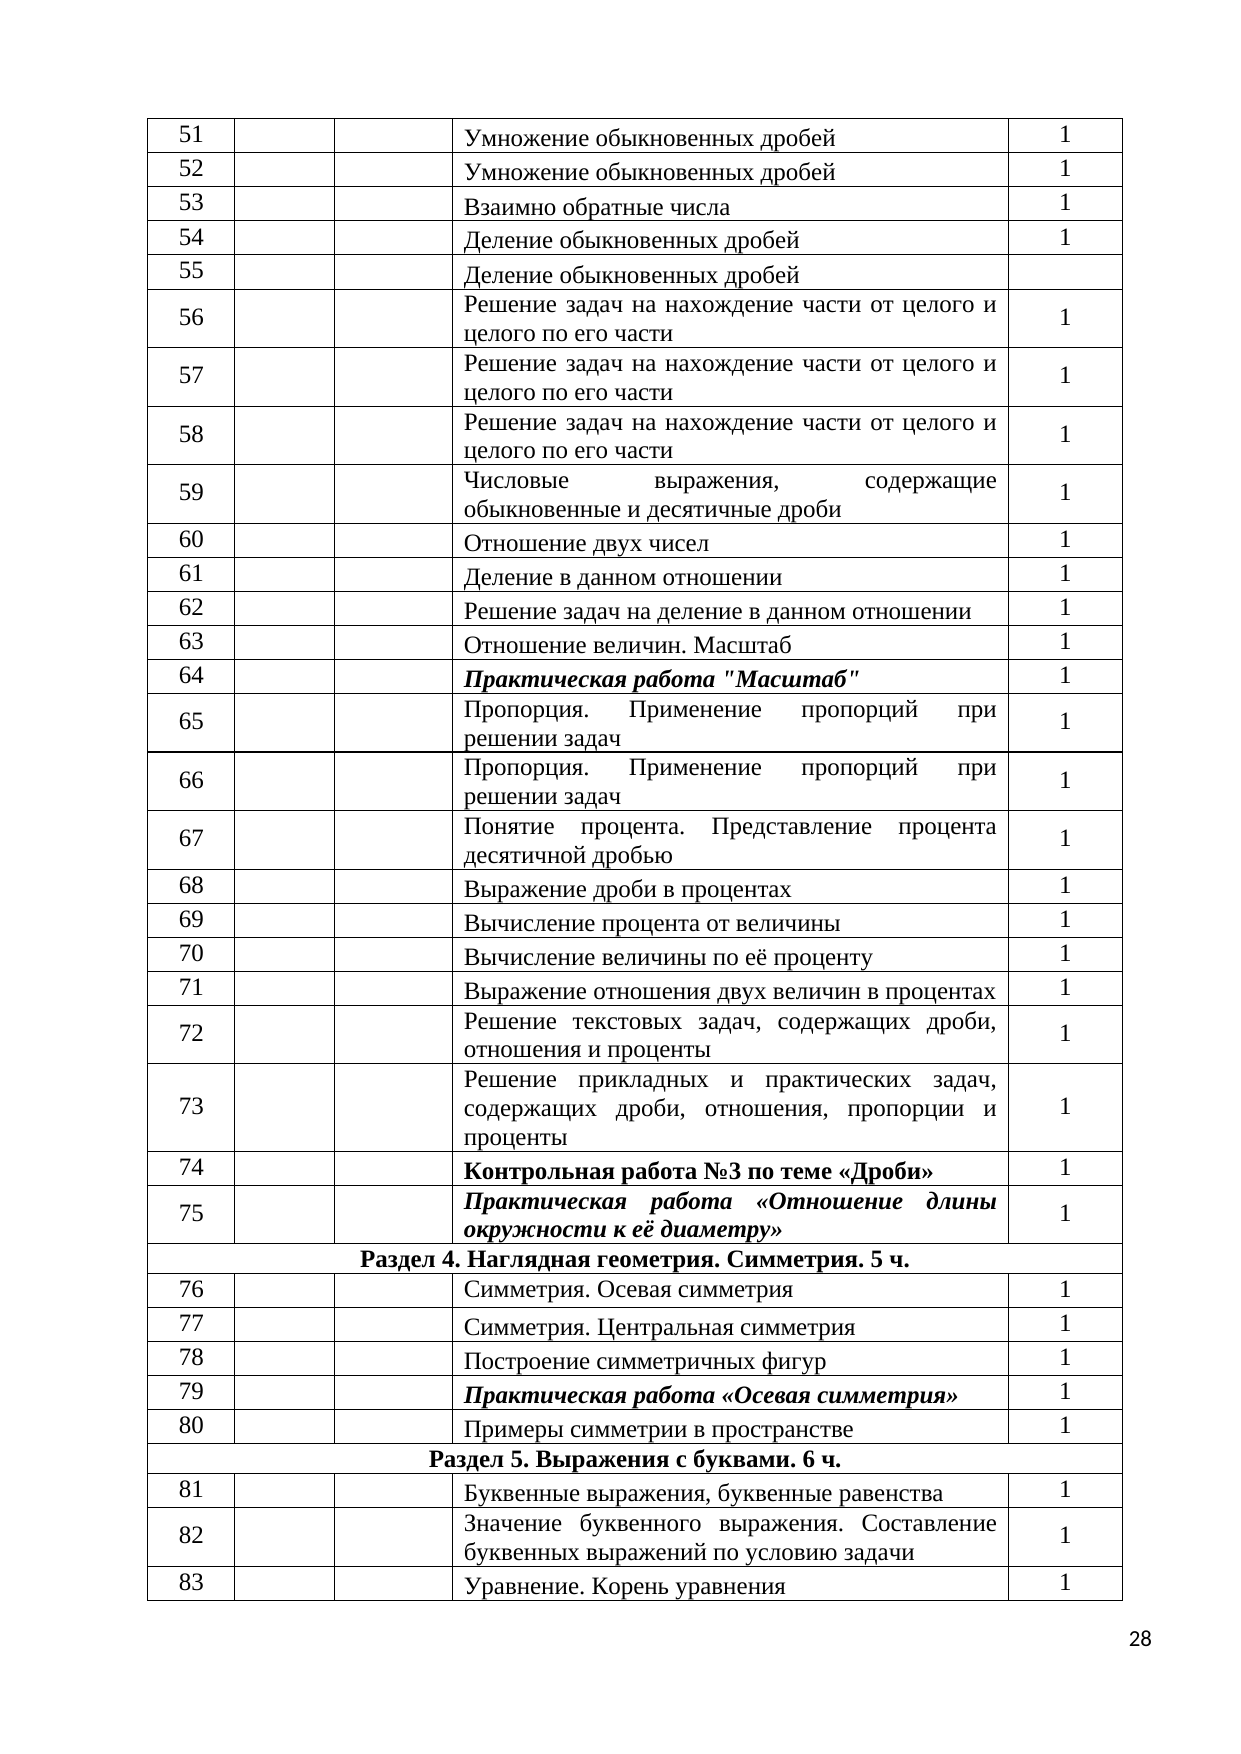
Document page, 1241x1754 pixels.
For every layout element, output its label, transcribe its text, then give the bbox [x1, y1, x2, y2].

table_cell 68 [148, 870, 234, 903]
table_cell [335, 1274, 452, 1307]
table_cell 1 [1009, 694, 1122, 751]
table_cell [335, 972, 452, 1005]
table_cell [335, 753, 452, 810]
table_cell 61 [148, 558, 234, 591]
table_cell Раздел 4. Наглядная геометрия. Симметрия. 5 ч. [148, 1244, 1122, 1273]
table_cell Умножение обыкновенных дробей [453, 153, 1008, 186]
table_cell [235, 660, 334, 693]
table_cell Отношение величин. Масштаб [453, 626, 1008, 659]
table_cell Умножение обыкновенных дробей [453, 119, 1008, 152]
table_cell 83 [148, 1567, 234, 1600]
table_cell [235, 290, 334, 347]
table_cell [335, 1567, 452, 1600]
table_cell 80 [148, 1410, 234, 1443]
table_cell [335, 407, 452, 464]
table_cell 1 [1009, 1186, 1122, 1243]
table_cell 1 [1009, 811, 1122, 868]
table_cell [235, 1410, 334, 1443]
table_cell 72 [148, 1006, 234, 1063]
table_cell [235, 1308, 334, 1341]
table_cell Решение текстовых задач, содержащих дроби, отношения и проценты [453, 1006, 1008, 1063]
table_cell Решение задач на нахождение части от целого и целого по его части [453, 290, 1008, 347]
table_cell [335, 153, 452, 186]
table_cell 74 [148, 1152, 234, 1185]
table_cell Примеры симметрии в пространстве [453, 1410, 1008, 1443]
table_cell 78 [148, 1342, 234, 1375]
table_cell [335, 1474, 452, 1507]
table_cell Отношение двух чисел [453, 524, 1008, 557]
table_cell 1 [1009, 524, 1122, 557]
table_cell Решение прикладных и практических задач, содержащих дроби, отношения, пропорции и проценты [453, 1064, 1008, 1151]
table_cell [235, 1342, 334, 1375]
table_cell 1 [1009, 465, 1122, 523]
table_cell 1 [1009, 1064, 1122, 1151]
table_cell [335, 255, 452, 288]
table_cell 60 [148, 524, 234, 557]
table_cell [235, 221, 334, 254]
table_cell 1 [1009, 660, 1122, 693]
table_cell 81 [148, 1474, 234, 1507]
table_cell Деление обыкновенных дробей [453, 255, 1008, 288]
table_cell [235, 1152, 334, 1185]
table_cell Построение симметричных фигур [453, 1342, 1008, 1375]
table_cell 63 [148, 626, 234, 659]
table_cell [335, 119, 452, 152]
table_cell 54 [148, 221, 234, 254]
table_cell Контрольная работа №3 по теме «Дроби» [453, 1152, 1008, 1185]
table_cell 1 [1009, 153, 1122, 186]
table_cell 1 [1009, 1274, 1122, 1307]
table_cell 56 [148, 290, 234, 347]
table_cell 1 [1009, 187, 1122, 220]
table_cell [235, 465, 334, 523]
table_cell 75 [148, 1186, 234, 1243]
table_cell [1009, 255, 1122, 288]
table_cell 1 [1009, 1376, 1122, 1409]
table_cell 64 [148, 660, 234, 693]
table_cell 76 [148, 1274, 234, 1307]
table_cell Значение буквенного выражения. Составление буквенных выражений по условию задачи [453, 1508, 1008, 1566]
table_cell [335, 290, 452, 347]
table_cell [335, 1006, 452, 1063]
table_cell 1 [1009, 870, 1122, 903]
table_cell [335, 221, 452, 254]
table_cell [235, 972, 334, 1005]
table_cell 1 [1009, 290, 1122, 347]
table_cell Пропорция. Применение пропорций при решении задач [453, 694, 1008, 751]
table_cell 70 [148, 938, 234, 971]
table_cell [335, 1410, 452, 1443]
table_cell 1 [1009, 1342, 1122, 1375]
table_cell [235, 904, 334, 937]
table_cell [235, 1376, 334, 1409]
table_cell 69 [148, 904, 234, 937]
table_cell 1 [1009, 592, 1122, 625]
table_cell [335, 348, 452, 406]
table_cell [235, 938, 334, 971]
table_cell 1 [1009, 972, 1122, 1005]
table_cell [335, 1376, 452, 1409]
table_cell [235, 153, 334, 186]
table_cell [335, 558, 452, 591]
table_cell 67 [148, 811, 234, 868]
table_cell [235, 119, 334, 152]
table_cell 51 [148, 119, 234, 152]
table_cell [235, 626, 334, 659]
table_cell [335, 1342, 452, 1375]
table_cell [235, 407, 334, 464]
table_cell 1 [1009, 407, 1122, 464]
table_cell [335, 1508, 452, 1566]
table_cell 77 [148, 1308, 234, 1341]
table_cell [235, 1064, 334, 1151]
table_cell 1 [1009, 1308, 1122, 1341]
table_cell [235, 1567, 334, 1600]
table_cell [335, 904, 452, 937]
table_cell 59 [148, 465, 234, 523]
table_cell Симметрия. Осевая симметрия [453, 1274, 1008, 1307]
table_cell Выражение дроби в процентах [453, 870, 1008, 903]
table_cell 57 [148, 348, 234, 406]
table_cell [235, 1508, 334, 1566]
table_cell 1 [1009, 1006, 1122, 1063]
table_cell [235, 524, 334, 557]
table_cell [335, 811, 452, 868]
table_cell Пропорция. Применение пропорций при решении задач [453, 753, 1008, 810]
table_cell 1 [1009, 626, 1122, 659]
table_cell Уравнение. Корень уравнения [453, 1567, 1008, 1600]
table_cell Понятие процента. Представление процента десятичной дробью [453, 811, 1008, 868]
table_cell [335, 870, 452, 903]
table_cell Практическая работа «Отношение длины окружности к её диаметру» [453, 1186, 1008, 1243]
table_cell Буквенные выражения, буквенные равенства [453, 1474, 1008, 1507]
table_cell 55 [148, 255, 234, 288]
table_cell [235, 1274, 334, 1307]
table_cell [235, 753, 334, 810]
table_cell [335, 524, 452, 557]
table_cell 71 [148, 972, 234, 1005]
table_cell [335, 592, 452, 625]
table_cell Раздел 5. Выражения с буквами. 6 ч. [148, 1444, 1122, 1473]
table_cell 66 [148, 753, 234, 810]
table_cell Выражение отношения двух величин в процентах [453, 972, 1008, 1005]
table_cell [335, 1152, 452, 1185]
table_cell Вычисление процента от величины [453, 904, 1008, 937]
table_cell [335, 1186, 452, 1243]
table_cell 1 [1009, 348, 1122, 406]
table_cell [235, 348, 334, 406]
table_cell [235, 870, 334, 903]
table_cell 82 [148, 1508, 234, 1566]
table_cell 1 [1009, 1474, 1122, 1507]
table_cell 52 [148, 153, 234, 186]
table_cell Практическая работа «Осевая симметрия» [453, 1376, 1008, 1409]
table_cell [235, 187, 334, 220]
table_cell [235, 1006, 334, 1063]
table_cell [235, 558, 334, 591]
table_cell Взаимно обратные числа [453, 187, 1008, 220]
table_cell Числовые выражения, содержащие обыкновенные и десятичные дроби [453, 465, 1008, 523]
table_cell 1 [1009, 1152, 1122, 1185]
table_cell Решение задач на нахождение части от целого и целого по его части [453, 407, 1008, 464]
table_cell 62 [148, 592, 234, 625]
table_cell [235, 255, 334, 288]
table_cell [335, 187, 452, 220]
table_cell [335, 1308, 452, 1341]
table_cell 1 [1009, 1567, 1122, 1600]
table_cell [235, 1474, 334, 1507]
table_cell [335, 660, 452, 693]
table_cell 1 [1009, 938, 1122, 971]
table_cell 1 [1009, 1410, 1122, 1443]
table_cell [235, 592, 334, 625]
table_cell Вычисление величины по её проценту [453, 938, 1008, 971]
table_cell [235, 1186, 334, 1243]
table_cell 1 [1009, 904, 1122, 937]
table_cell Деление обыкновенных дробей [453, 221, 1008, 254]
table_cell 1 [1009, 753, 1122, 810]
table_cell Решение задач на деление в данном отношении [453, 592, 1008, 625]
table_cell 58 [148, 407, 234, 464]
table_cell 1 [1009, 1508, 1122, 1566]
table_cell 53 [148, 187, 234, 220]
table_cell 73 [148, 1064, 234, 1151]
table_cell Практическая работа "Масштаб" [453, 660, 1008, 693]
table_cell [335, 626, 452, 659]
table_cell Симметрия. Центральная симметрия [453, 1308, 1008, 1341]
table_cell [335, 694, 452, 751]
table_cell 79 [148, 1376, 234, 1409]
table_cell [235, 694, 334, 751]
table_cell [335, 465, 452, 523]
table_cell Деление в данном отношении [453, 558, 1008, 591]
table_cell Решение задач на нахождение части от целого и целого по его части [453, 348, 1008, 406]
table_cell 65 [148, 694, 234, 751]
table_cell 1 [1009, 119, 1122, 152]
table_cell 1 [1009, 221, 1122, 254]
table_cell 1 [1009, 558, 1122, 591]
table_cell [235, 811, 334, 868]
table_cell [335, 938, 452, 971]
table_cell [335, 1064, 452, 1151]
